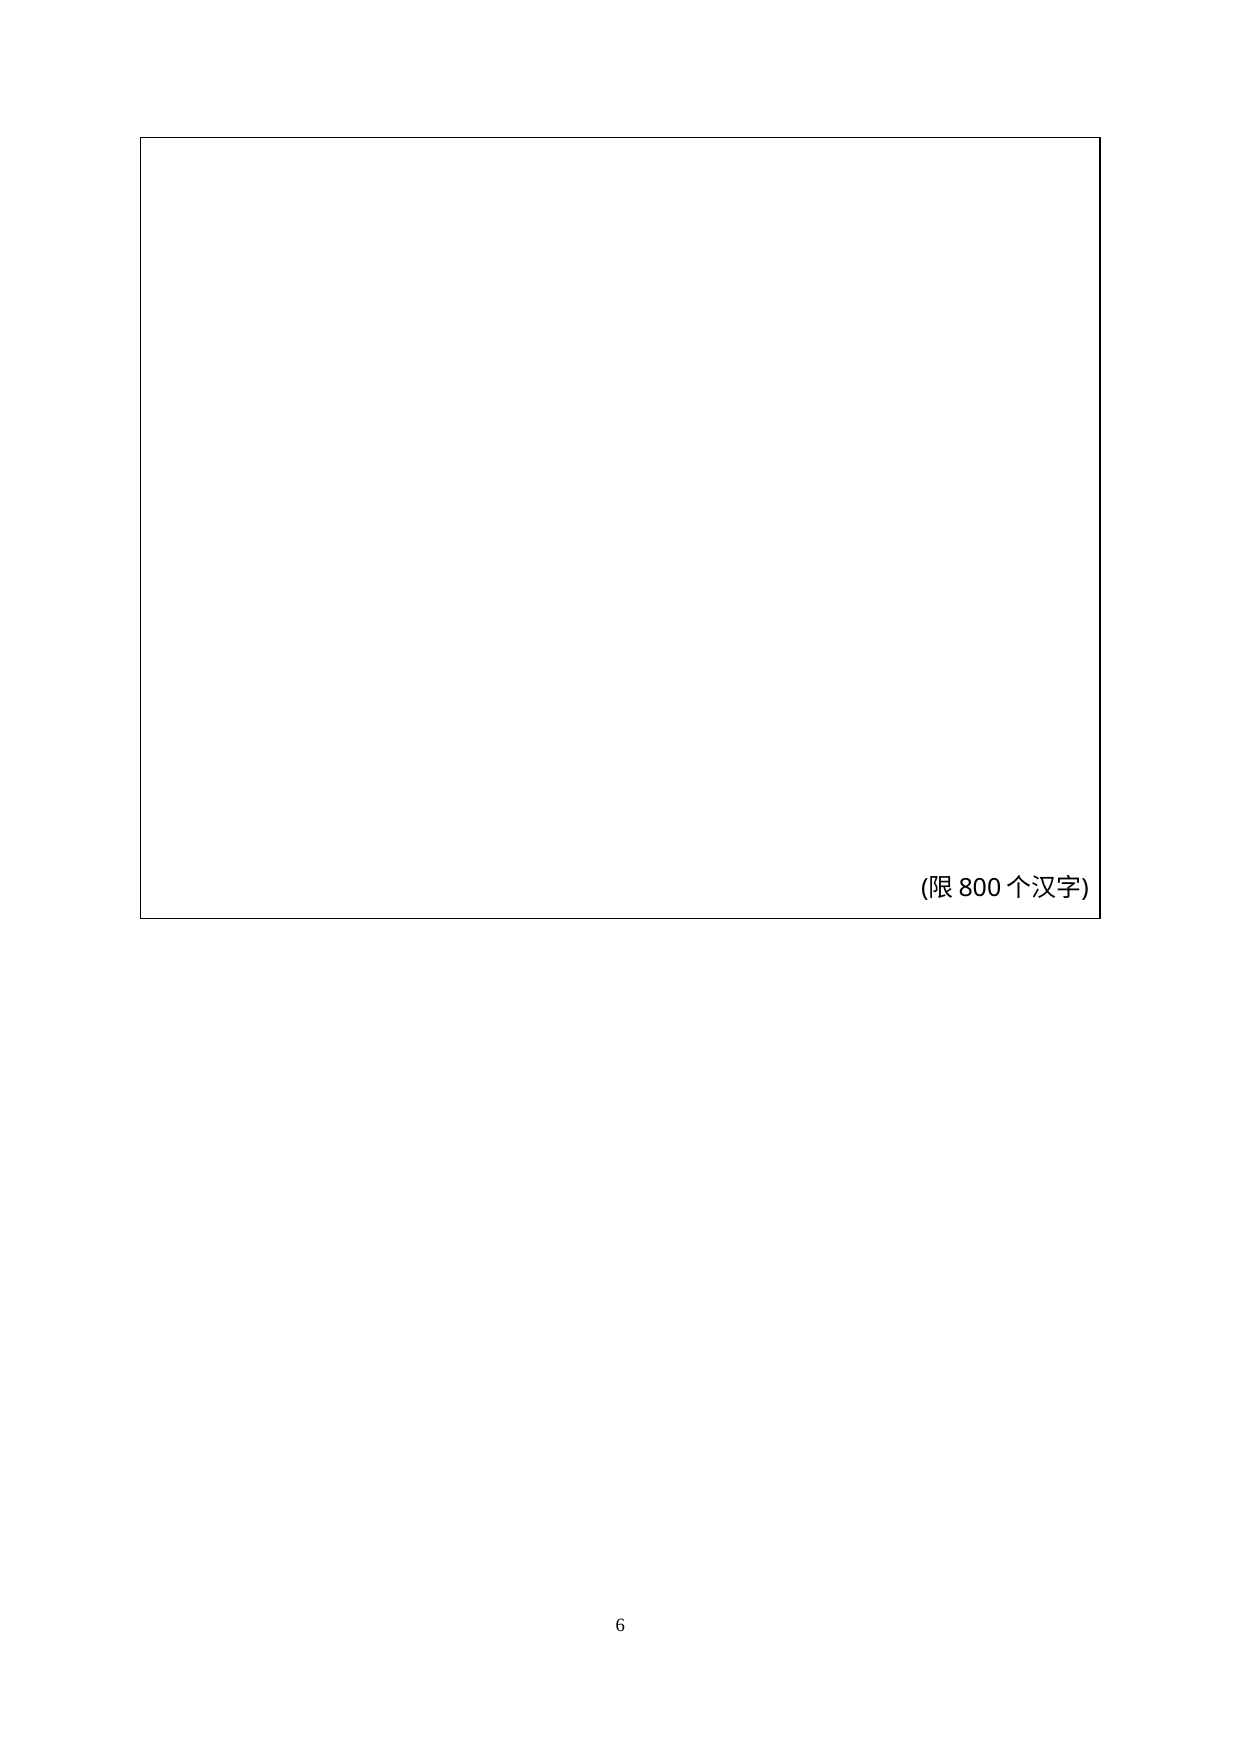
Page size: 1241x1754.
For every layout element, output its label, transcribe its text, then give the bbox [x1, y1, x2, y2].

table_header (限800个汉字) [141, 138, 1099, 918]
